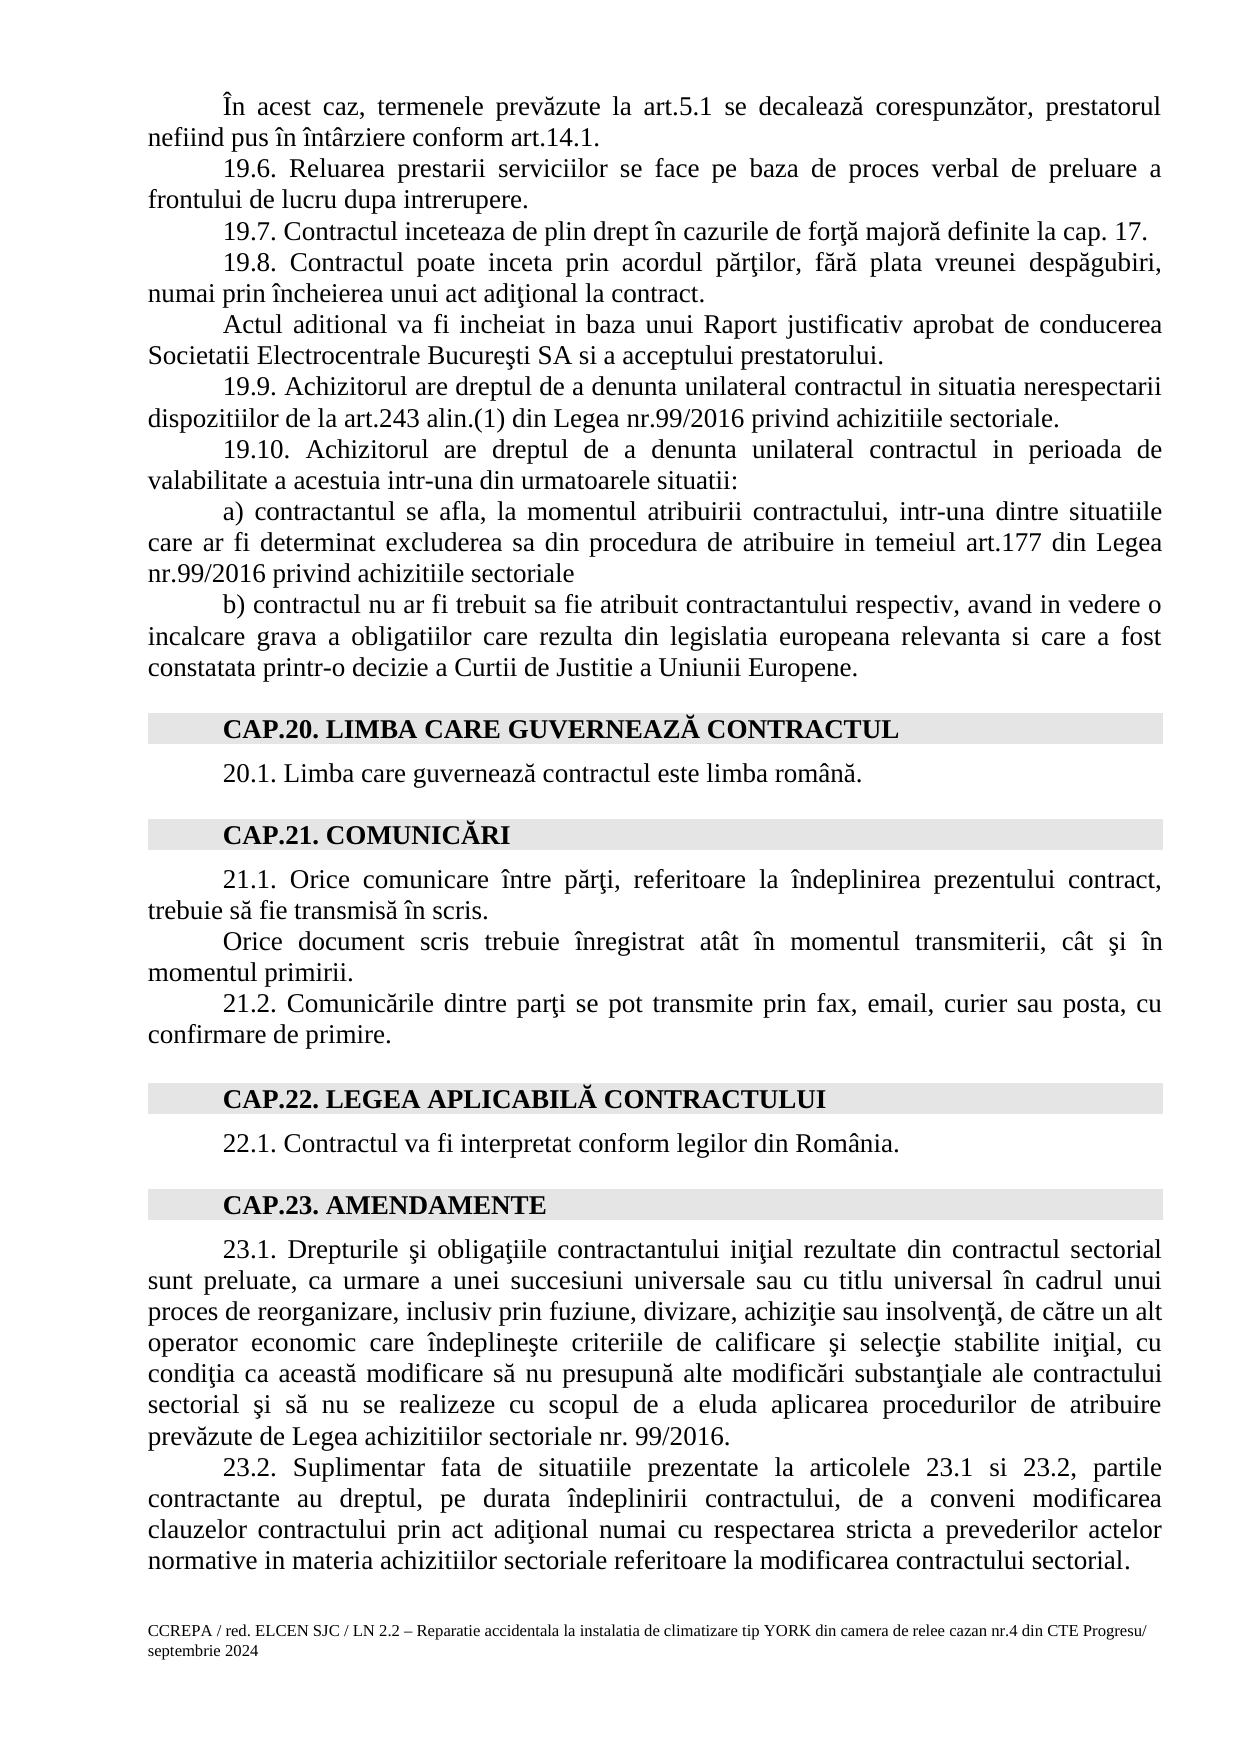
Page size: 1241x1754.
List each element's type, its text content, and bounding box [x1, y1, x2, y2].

text 21.1. Orice comunicare între părţi, referitoare la îndeplinirea prezentului contract, trebuie să fie transmisă în scris. [148, 863, 1163, 925]
text 19.10. Achizitorul are dreptul de a denunta unilateral contractul in perioada de valabilitate a acestuia intr-una din urmatoarele situatii: [148, 433, 1163, 495]
text 23.1. Drepturile şi obligaţiile contractantului iniţial rezultate din contractul sectorial sunt preluate, ca urmare a unei succesiuni universale sau cu titlu universal în cadrul unui proces de reorganizare, inclusiv prin fuziune, divizare, achiziţie sau insolvenţă, de către un alt operator economic care îndeplineşte criteriile de calificare şi selecţie stabilite iniţial, cu condiţia ca această modificare să nu presupună alte modificări substanţiale ale contractului sectorial şi să nu se realizeze cu scopul de a eluda aplicarea procedurilor de atribuire prevăzute de Legea achizitiilor sectoriale nr. 99/2016. [148, 1233, 1163, 1451]
text 23.2. Suplimentar fata de situatiile prezentate la articolele 23.1 si 23.2, partile contractante au dreptul, pe durata îndeplinirii contractului, de a conveni modificarea clauzelor contractului prin act adiţional numai cu respectarea stricta a prevederilor actelor normative in materia achizitiilor sectoriale referitoare la modificarea contractului sectorial. [148, 1451, 1163, 1575]
text 19.7. Contractul inceteaza de plin drept în cazurile de forţă majoră definite la cap. 17. [148, 215, 1163, 246]
subtitle CAP.22. LEGEA APLICABILĂ CONTRACTULUI [148, 1083, 1163, 1114]
subtitle CAP.23. AMENDAMENTE [148, 1189, 1163, 1220]
text 22.1. Contractul va fi interpretat conform legilor din România. [148, 1127, 1163, 1158]
subtitle CAP.20. LIMBA CARE GUVERNEAZĂ CONTRACTUL [148, 713, 1163, 744]
text Actul aditional va fi incheiat in baza unui Raport justificativ aprobat de conducerea Societatii Electrocentrale Bucureşti SA si a acceptului prestatorului. [148, 308, 1163, 371]
text 20.1. Limba care guvernează contractul este limba română. [148, 757, 1163, 788]
text 19.6. Reluarea prestarii serviciilor se face pe baza de proces verbal de preluare a frontului de lucru dupa intrerupere. [148, 152, 1163, 215]
subtitle CAP.21. COMUNICĂRI [148, 819, 1163, 850]
text 21.2. Comunicările dintre parţi se pot transmite prin fax, email, curier sau posta, cu confirmare de primire. [148, 987, 1163, 1049]
text b) contractul nu ar fi trebuit sa fie atribuit contractantului respectiv, avand in vedere o incalcare grava a obligatiilor care rezulta din legislatia europeana relevanta si care a fost constatata printr-o decizie a Curtii de Justitie a Uniunii Europene. [148, 588, 1163, 682]
text 19.8. Contractul poate inceta prin acordul părţilor, fără plata vreunei despăgubiri, numai prin încheierea unui act adiţional la contract. [148, 246, 1163, 308]
text 19.9. Achizitorul are dreptul de a denunta unilateral contractul in situatia nerespectarii dispozitiilor de la art.243 alin.(1) din Legea nr.99/2016 privind achizitiile sectoriale. [148, 371, 1163, 433]
text Orice document scris trebuie înregistrat atât în momentul transmiterii, cât şi în momentul primirii. [148, 925, 1163, 987]
text În acest caz, termenele prevăzute la art.5.1 se decalează corespunzător, prestatorul nefiind pus în întârziere conform art.14.1. [148, 90, 1163, 152]
text a) contractantul se afla, la momentul atribuirii contractului, intr-una dintre situatiile care ar fi determinat excluderea sa din procedura de atribuire in temeiul art.177 din Legea nr.99/2016 privind achizitiile sectoriale [148, 495, 1163, 588]
